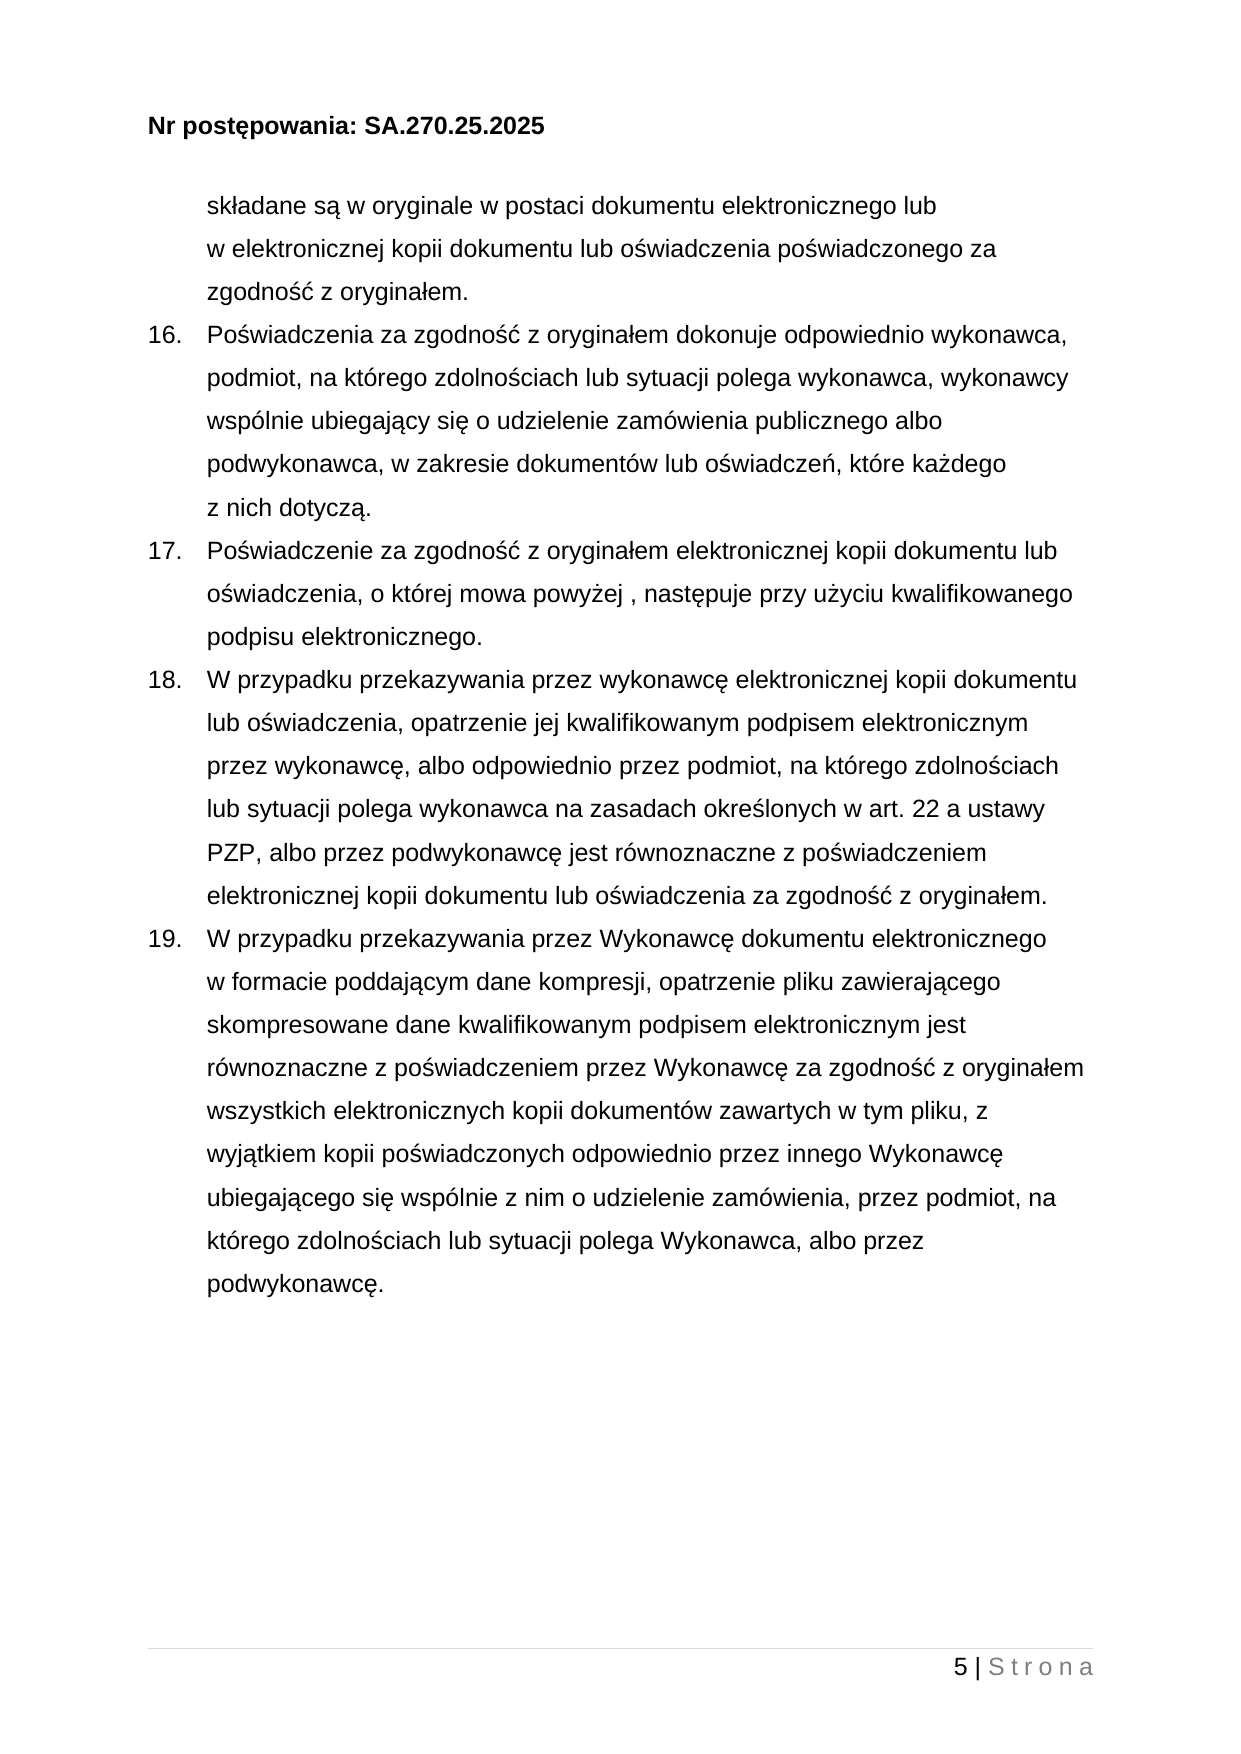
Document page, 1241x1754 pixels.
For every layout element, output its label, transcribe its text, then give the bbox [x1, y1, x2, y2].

list Poświadczenia za zgodność z oryginałem dokonuje odpowiednio wykonawca, podmiot, na którego zdolnościach lub sytuacji polega wykonawca, wykonawcy wspólnie ubiegający się o udzielenie zamówienia publicznego albo podwykonawca, w zakresie dokumentów lub oświadczeń, które każdego z nich dotyczą. [148, 320, 1093, 521]
list W przypadku przekazywania przez wykonawcę elektronicznej kopii dokumentu lub oświadczenia, opatrzenie jej kwalifikowanym podpisem elektronicznym przez wykonawcę, albo odpowiednio przez podmiot, na którego zdolnościach lub sytuacji polega wykonawca na zasadach określonych w art. 22 a ustawy PZP, albo przez podwykonawcę jest równoznaczne z poświadczeniem elektronicznej kopii dokumentu lub oświadczenia za zgodność z oryginałem. [148, 665, 1093, 909]
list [148, 191, 1093, 306]
list W przypadku przekazywania przez Wykonawcę dokumentu elektronicznego w formacie poddającym dane kompresji, opatrzenie pliku zawierającego skompresowane dane kwalifikowanym podpisem elektronicznym jest równoznaczne z poświadczeniem przez Wykonawcę za zgodność z oryginałem wszystkich elektronicznych kopii dokumentów zawartych w tym pliku, z wyjątkiem kopii poświadczonych odpowiednio przez innego Wykonawcę ubiegającego się wspólnie z nim o udzielenie zamówienia, przez podmiot, na którego zdolnościach lub sytuacji polega Wykonawca, albo przez podwykonawcę. [148, 924, 1093, 1297]
list Poświadczenie za zgodność z oryginałem elektronicznej kopii dokumentu lub oświadczenia, o której mowa powyżej , następuje przy użyciu kwalifikowanego podpisu elektronicznego. [148, 536, 1093, 651]
